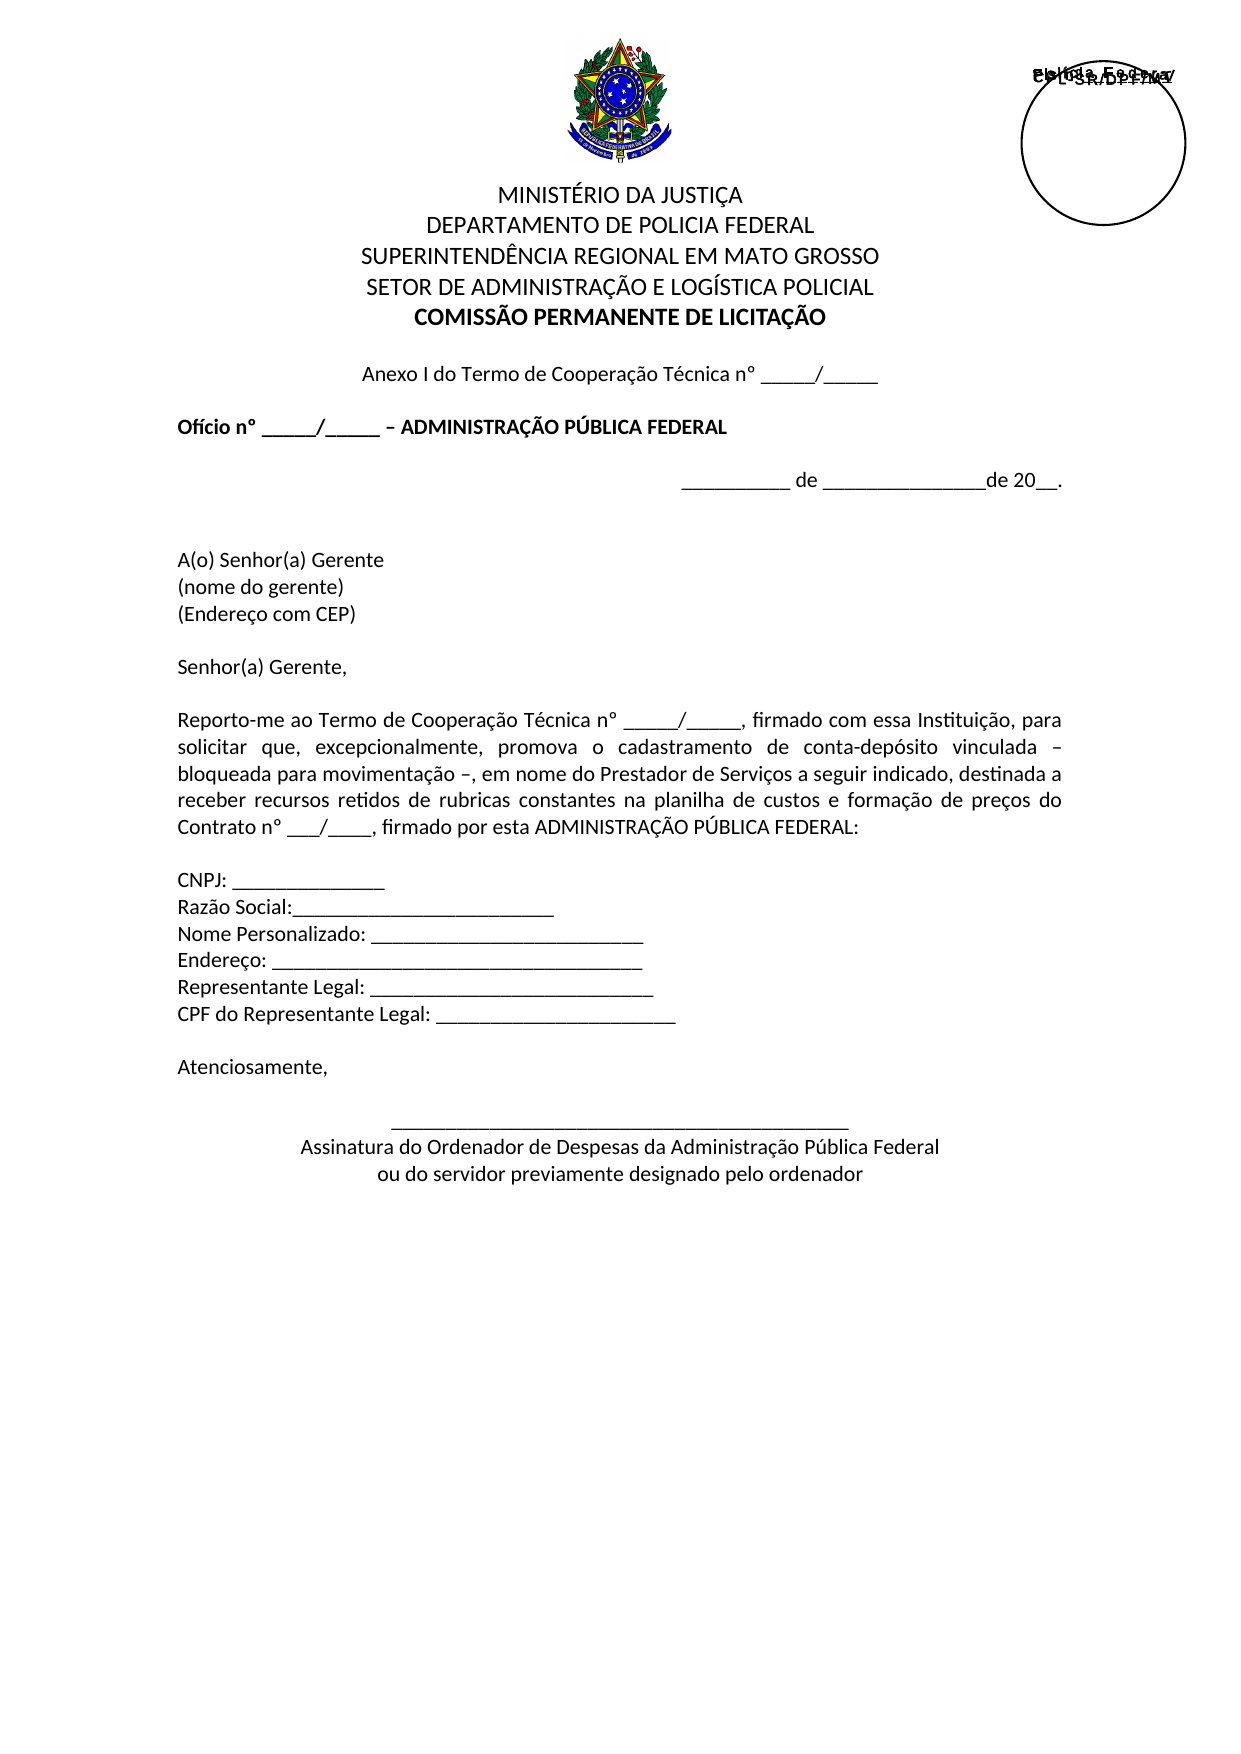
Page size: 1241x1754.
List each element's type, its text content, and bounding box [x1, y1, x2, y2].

text Razão Social:________________________ [177, 893, 1063, 920]
text Assinatura do Ordenador de Despesas da Administração Pública Federal [177, 1133, 1063, 1160]
text (Endereço com CEP) [177, 600, 1063, 626]
text Senhor(a) Gerente, [177, 653, 1063, 680]
text __________________________________________ [177, 1106, 1063, 1133]
text Representante Legal: __________________________ [177, 973, 1063, 1000]
text CNPJ: ______________ [177, 866, 1063, 893]
text Reporto-me ao Termo de Cooperação Técnica nº _____/_____, firmado com essa Instituição, para solicitar que, excepcionalmente, promova o cadastramento de conta-depósito vinculada – bloqueada para movimentação –, em nome do Prestador de Serviços a seguir indicado, destinada a receber recursos retidos de rubricas constantes na planilha de custos e formação de preços do Contrato nº ___/____, firmado por esta ADMINISTRAÇÃO PÚBLICA FEDERAL: [177, 706, 1063, 840]
text CPF do Representante Legal: ______________________ [177, 1000, 1063, 1026]
text (nome do gerente) [177, 573, 1063, 600]
text __________ de _______________de 20__. [177, 466, 1063, 493]
text Anexo I do Termo de Cooperação Técnica nº _____/_____ [177, 360, 1063, 386]
picture [565, 34, 672, 163]
text Ofício nº _____/_____ – ADMINISTRAÇÃO PÚBLICA FEDERAL [177, 413, 1063, 440]
text Atenciosamente, [177, 1053, 1063, 1080]
text Nome Personalizado: _________________________ [177, 920, 1063, 946]
text ou do servidor previamente designado pelo ordenador [177, 1160, 1063, 1186]
text A(o) Senhor(a) Gerente [177, 546, 1063, 573]
text Endereço: __________________________________ [177, 946, 1063, 973]
